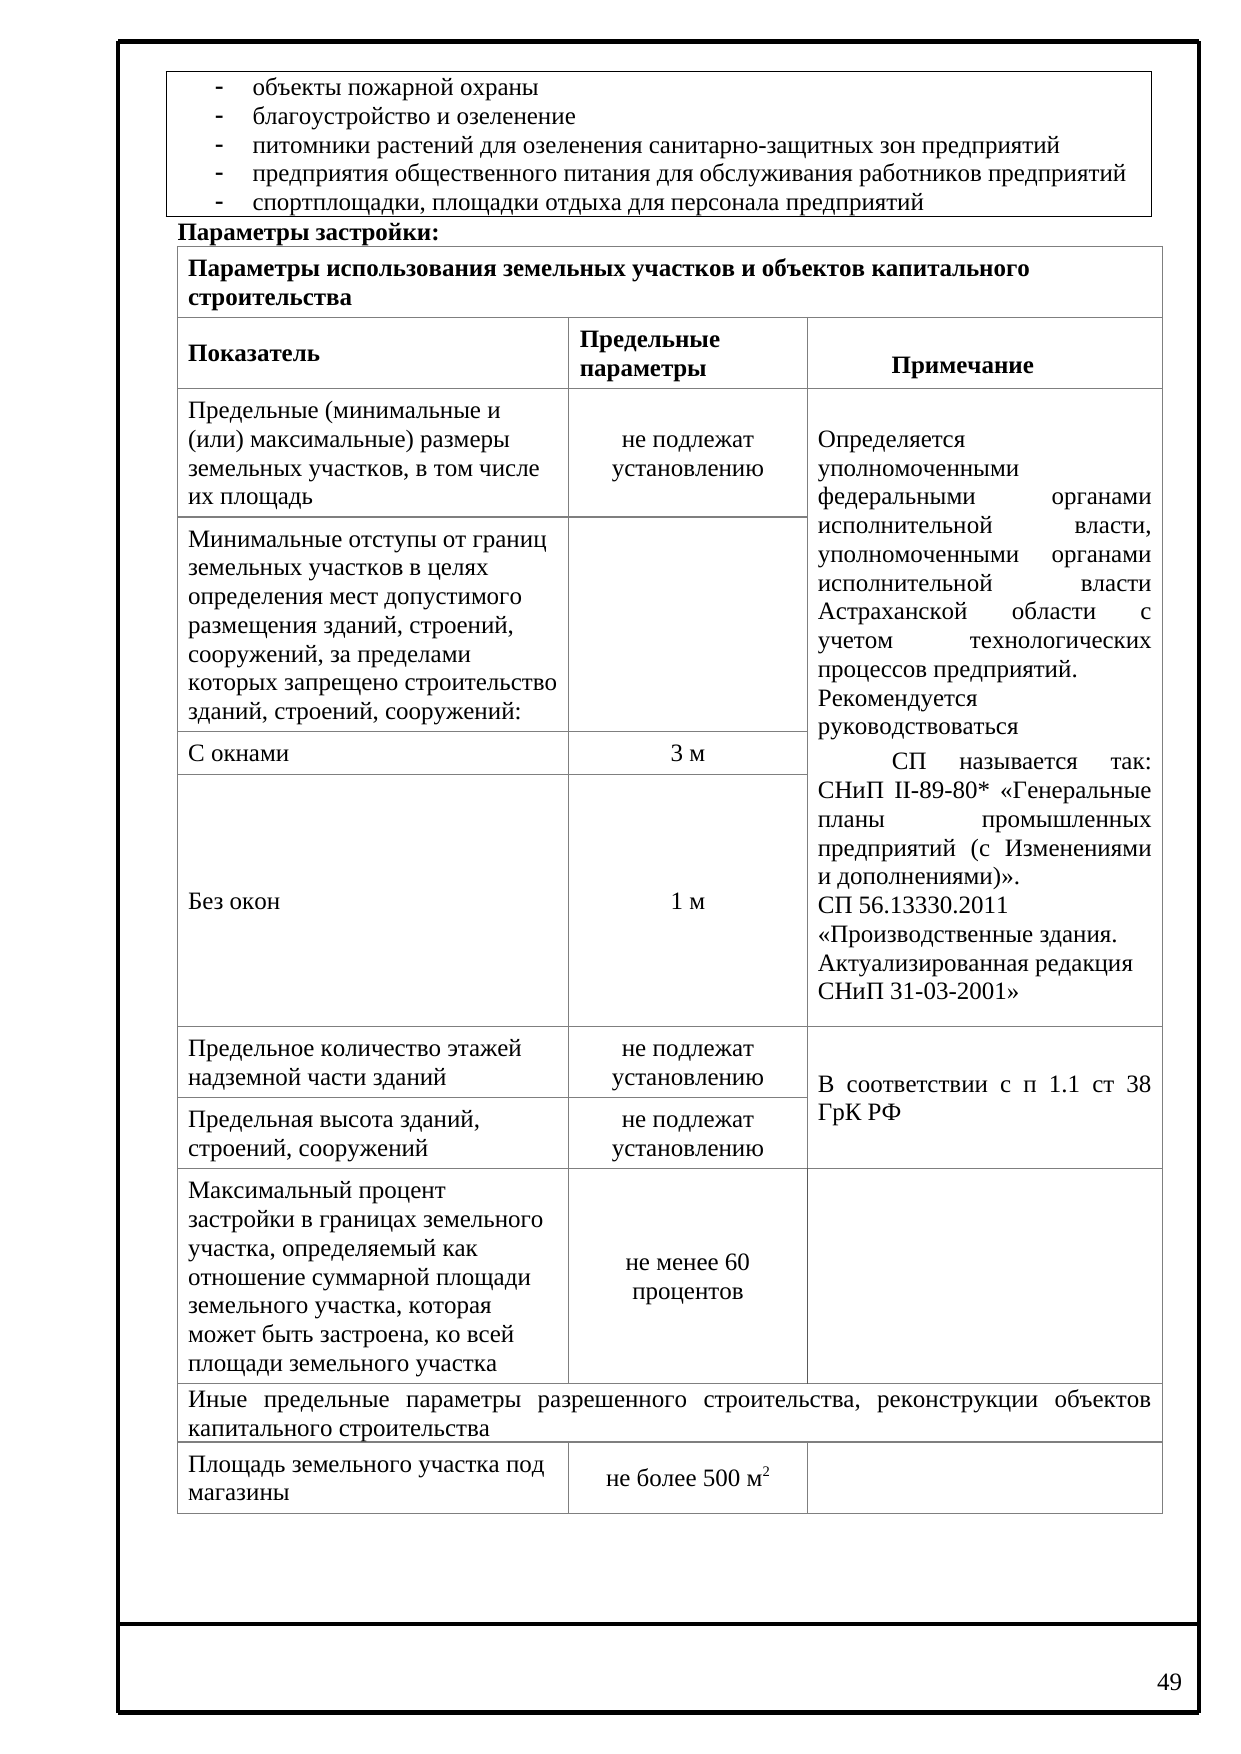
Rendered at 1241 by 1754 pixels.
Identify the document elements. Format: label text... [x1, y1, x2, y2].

text Параметры застройки: [177, 217, 1152, 246]
table_cell [569, 518, 807, 731]
table_cell не подлежат установлению [569, 1098, 807, 1168]
table_cell В соответствии с п 1.1 ст 38 ГрК РФ [808, 1027, 1162, 1168]
table_cell Предельное количество этажей надземной части зданий [178, 1027, 568, 1097]
table_cell Без окон [178, 775, 568, 1026]
table_cell не подлежат установлению [569, 1027, 807, 1097]
table_cell С окнами [178, 732, 568, 773]
table_cell Максимальный процент застройки в границах земельного участка, определяемый как отношение суммарной площади земельного участка, которая может быть застроена, ко всей площади земельного участка [178, 1169, 568, 1383]
table_cell Показатель [178, 318, 568, 388]
table_cell Примечание [808, 318, 1162, 388]
table_cell Иные предельные параметры разрешенного строительства, реконструкции объектов капитального строительства [178, 1384, 1162, 1441]
table_cell не более 500 м2 [569, 1443, 807, 1512]
table_cell Определяется уполномоченными федеральными органами исполнительной власти, уполномоченными органами исполнительной власти Астраханской области с учетом технологических процессов предприятий. Рекомендуется руководствоваться СП называется так: СНиП II-89-80* «Генеральные планы промышленных предприятий (с Изменениями и дополнениями)». СП 56.13330.2011 «Производственные здания. Актуализированная редакция СНиП 31-03-2001» [808, 389, 1162, 1026]
table_cell Площадь земельного участка под магазины [178, 1443, 568, 1512]
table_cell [167, 72, 1151, 216]
table_cell 1 м [569, 775, 807, 1026]
table_cell не подлежат установлению [569, 389, 807, 516]
table_header Параметры использования земельных участков и объектов капитального строительства [178, 247, 1162, 317]
table_cell [808, 1169, 1162, 1383]
table_cell Предельные (минимальные и (или) максимальные) размеры земельных участков, в том числе их площадь [178, 389, 568, 516]
table_cell Предельные параметры [569, 318, 807, 388]
table_cell Предельная высота зданий, строений, сооружений [178, 1098, 568, 1168]
table_cell Минимальные отступы от границ земельных участков в целях определения мест допустимого размещения зданий, строений, сооружений, за пределами которых запрещено строительство зданий, строений, сооружений: [178, 518, 568, 731]
table_cell не менее 60 процентов [569, 1169, 807, 1383]
table_cell [808, 1443, 1162, 1512]
table_cell 3 м [569, 732, 807, 773]
